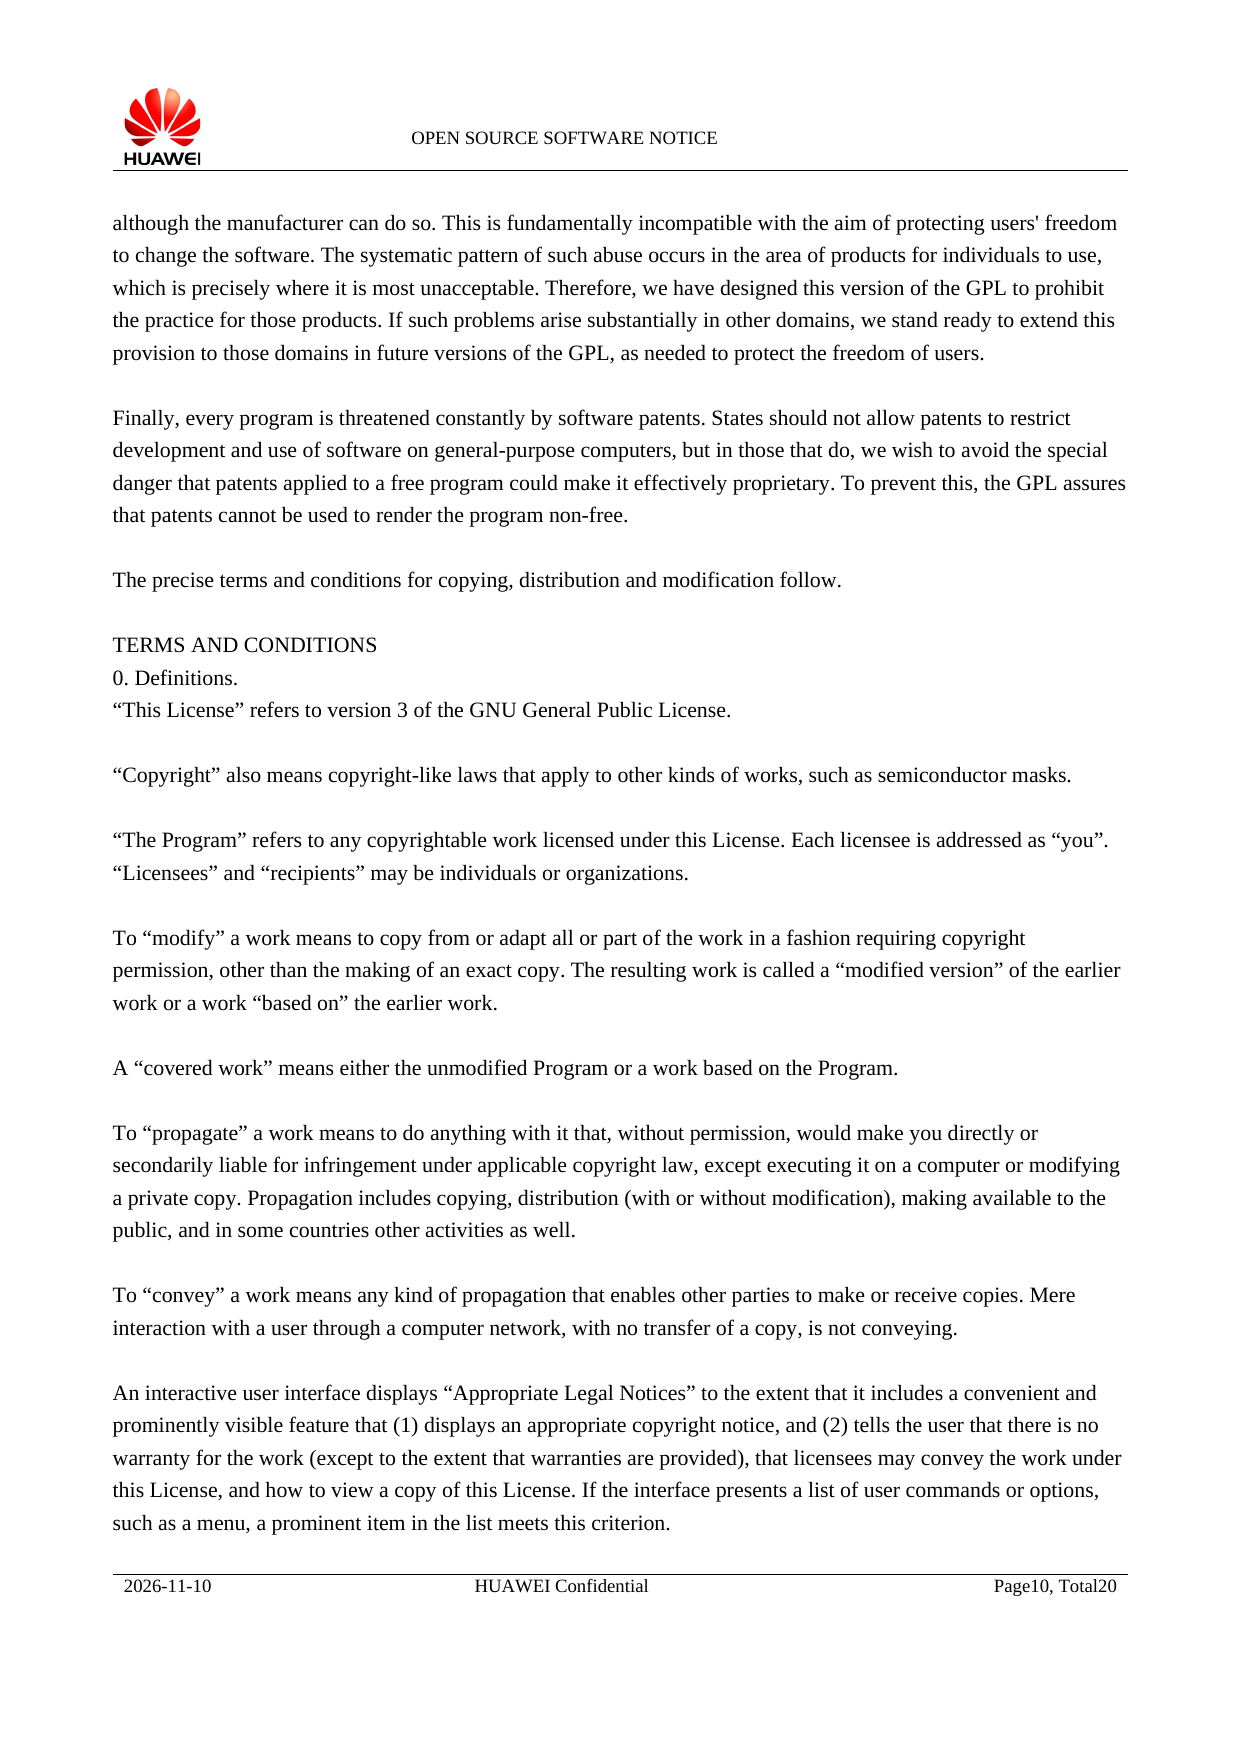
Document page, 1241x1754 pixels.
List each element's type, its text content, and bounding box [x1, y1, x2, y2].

picture [124, 88, 201, 165]
